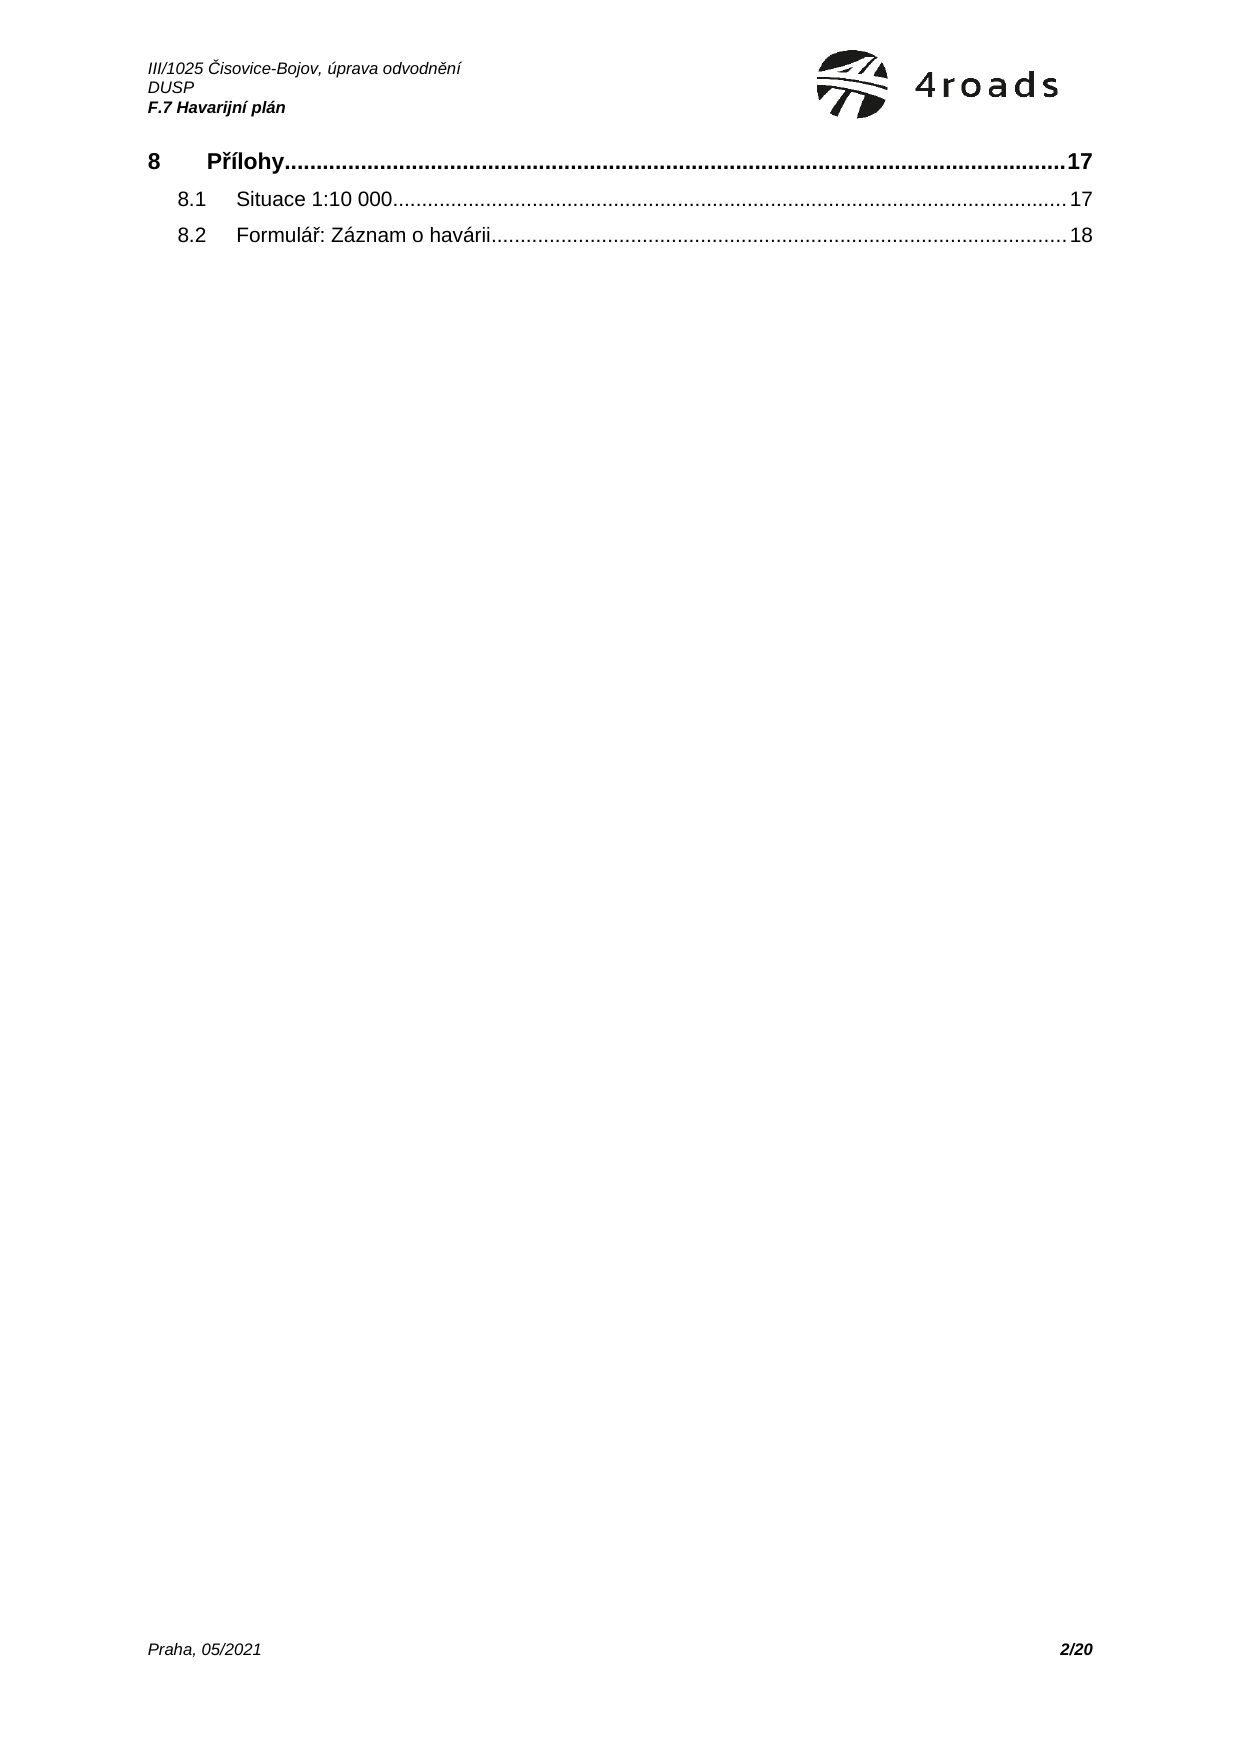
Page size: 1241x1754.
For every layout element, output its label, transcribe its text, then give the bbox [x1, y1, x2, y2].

text 8 Přílohy 17 [148, 148, 1093, 174]
text 8.1 Situace 1:10 000 17 [177, 186, 1063, 210]
text 8.2 Formulář: Záznam o havárii 18 [177, 223, 1063, 247]
picture [806, 40, 1073, 132]
